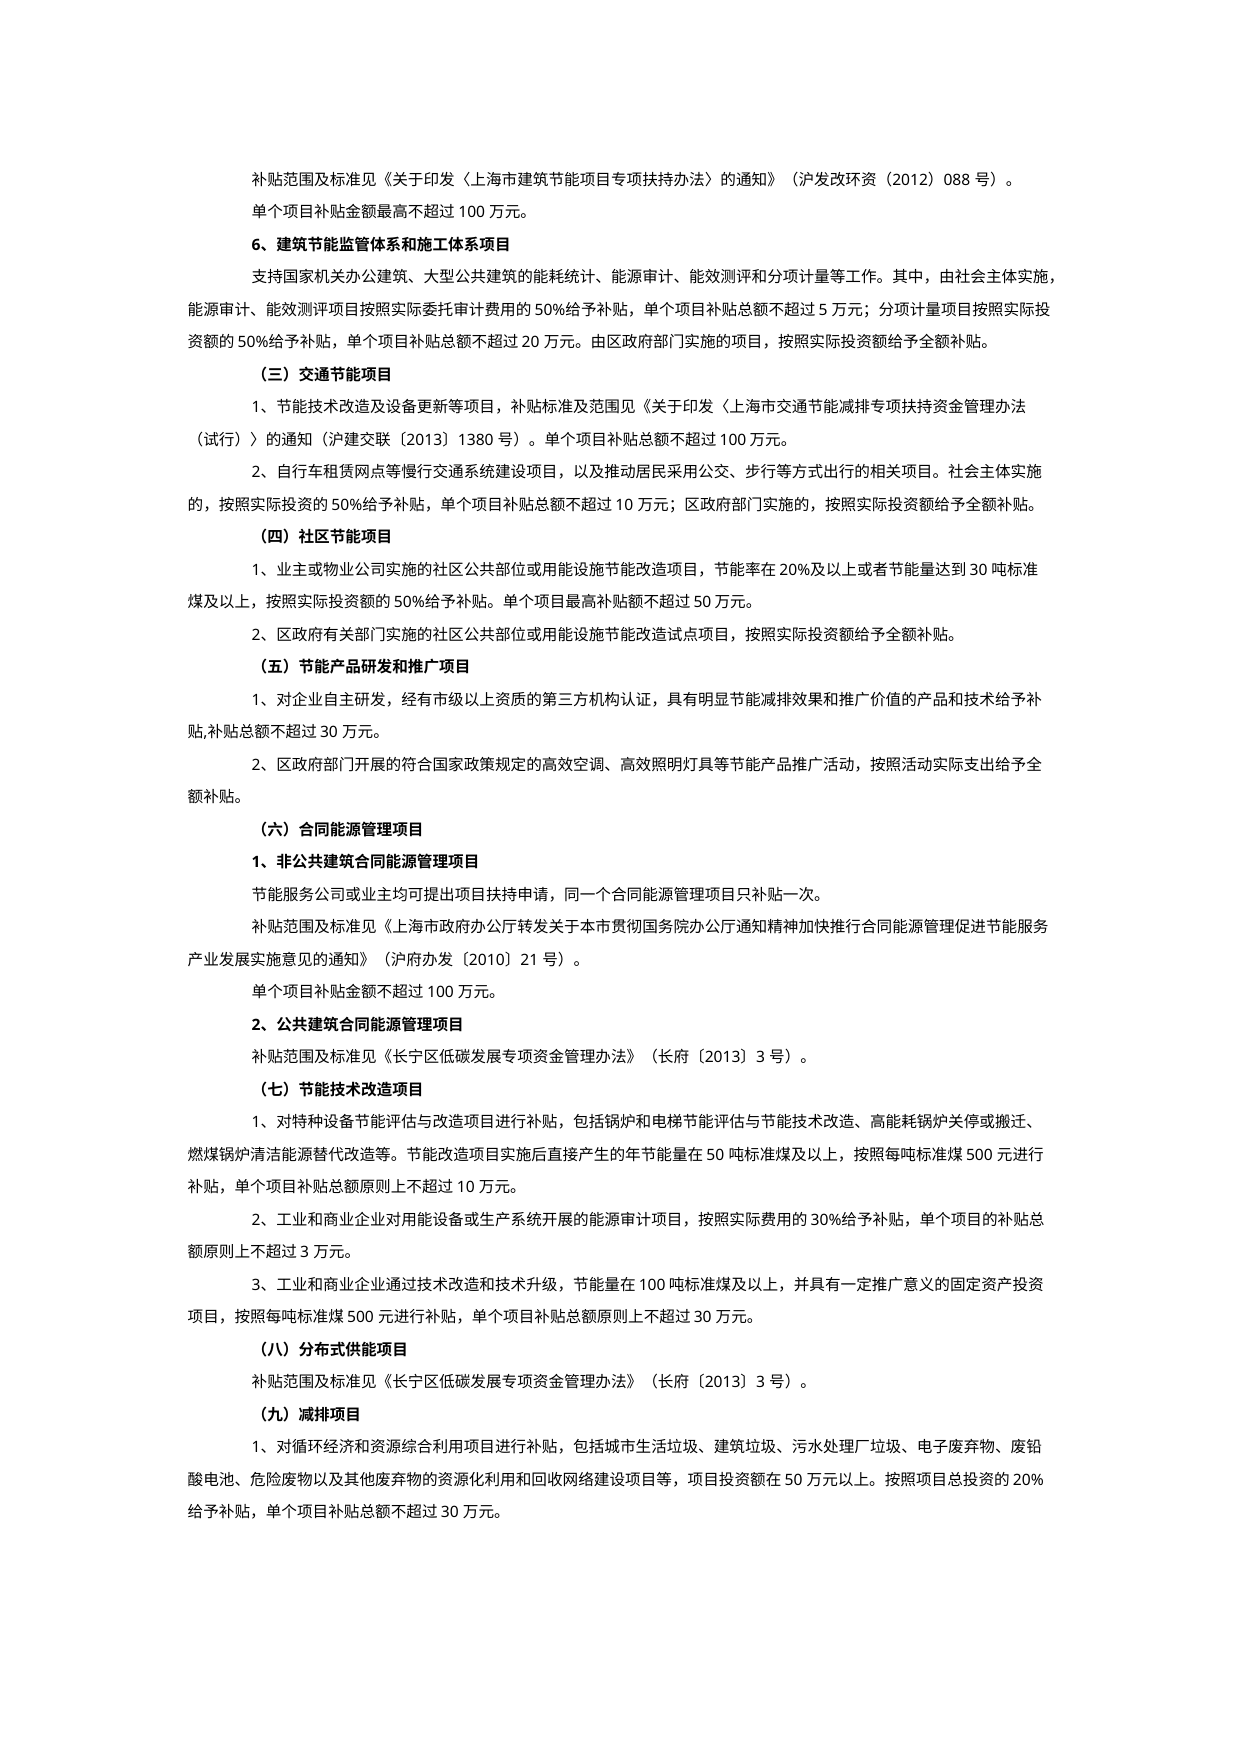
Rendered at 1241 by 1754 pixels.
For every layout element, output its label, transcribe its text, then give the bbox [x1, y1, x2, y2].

text 补贴范围及标准见《上海市政府办公厅转发关于本市贯彻国务院办公厅通知精神加快推行合同能源管理促进节能服务产业发展实施意见的通知》（沪府办发〔2010〕21 号）。 [187, 909, 1053, 974]
text 补贴范围及标准见《长宁区低碳发展专项资金管理办法》（长府〔2013〕3 号）。 [187, 1039, 1053, 1072]
text （四）社区节能项目 [187, 519, 1053, 552]
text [187, 162, 1053, 194]
text 3、工业和商业企业通过技术改造和技术升级，节能量在100吨标准煤及以上，并具有一定推广意义的固定资产投资项目，按照每吨标准煤500 元进行补贴，单个项目补贴总额原则上不超过30 万元。 [187, 1267, 1053, 1332]
text 单个项目补贴金额最高不超过 100 万元。 [187, 194, 1053, 227]
text 2、区政府有关部门实施的社区公共部位或用能设施节能改造试点项目，按照实际投资额给予全额补贴。 [187, 617, 1053, 649]
text （九）减排项目 [187, 1397, 1053, 1429]
text 2、自行车租赁网点等慢行交通系统建设项目，以及推动居民采用公交、步行等方式出行的相关项目。社会主体实施的，按照实际投资的50%给予补贴，单个项目补贴总额不超过10 万元；区政府部门实施的，按照实际投资额给予全额补贴。 [187, 454, 1053, 519]
text 节能服务公司或业主均可提出项目扶持申请，同一个合同能源管理项目只补贴一次。 [187, 877, 1053, 909]
text （六）合同能源管理项目 [187, 812, 1053, 844]
text 1、业主或物业公司实施的社区公共部位或用能设施节能改造项目，节能率在20%及以上或者节能量达到30 吨标准煤及以上，按照实际投资额的50%给予补贴。单个项目最高补贴额不超过50万元。 [187, 552, 1053, 617]
text 2、公共建筑合同能源管理项目 [187, 1007, 1053, 1039]
text 6、建筑节能监管体系和施工体系项目 [187, 227, 1053, 259]
text （八）分布式供能项目 [187, 1332, 1053, 1364]
text 1、非公共建筑合同能源管理项目 [187, 844, 1053, 877]
text 1、节能技术改造及设备更新等项目，补贴标准及范围见《关于印发〈上海市交通节能减排专项扶持资金管理办法（试行）〉的通知（沪建交联〔2013〕1380 号）。单个项目补贴总额不超过100万元。 [187, 389, 1053, 454]
text 2、工业和商业企业对用能设备或生产系统开展的能源审计项目，按照实际费用的30%给予补贴，单个项目的补贴总额原则上不超过3 万元。 [187, 1202, 1053, 1267]
text 1、对企业自主研发，经有市级以上资质的第三方机构认证，具有明显节能减排效果和推广价值的产品和技术给予补贴,补贴总额不超过30 万元。 [187, 682, 1053, 747]
text 单个项目补贴金额不超过 100 万元。 [187, 974, 1053, 1007]
text 1、对循环经济和资源综合利用项目进行补贴，包括城市生活垃圾、建筑垃圾、污水处理厂垃圾、电子废弃物、废铅酸电池、危险废物以及其他废弃物的资源化利用和回收网络建设项目等，项目投资额在50 万元以上。按照项目总投资的20%给予补贴，单个项目补贴总额不超过30 万元。 [187, 1429, 1053, 1527]
text 支持国家机关办公建筑、大型公共建筑的能耗统计、能源审计、能效测评和分项计量等工作。其中，由社会主体实施，能源审计、能效测评项目按照实际委托审计费用的50%给予补贴，单个项目补贴总额不超过5 万元；分项计量项目按照实际投资额的50%给予补贴，单个项目补贴总额不超过20 万元。由区政府部门实施的项目，按照实际投资额给予全额补贴。 [187, 259, 1053, 357]
text 2、区政府部门开展的符合国家政策规定的高效空调、高效照明灯具等节能产品推广活动，按照活动实际支出给予全额补贴。 [187, 747, 1053, 812]
text （五）节能产品研发和推广项目 [187, 649, 1053, 682]
text （七）节能技术改造项目 [187, 1072, 1053, 1104]
text （三）交通节能项目 [187, 357, 1053, 389]
text 1、对特种设备节能评估与改造项目进行补贴，包括锅炉和电梯节能评估与节能技术改造、高能耗锅炉关停或搬迁、燃煤锅炉清洁能源替代改造等。节能改造项目实施后直接产生的年节能量在50 吨标准煤及以上，按照每吨标准煤500 元进行补贴，单个项目补贴总额原则上不超过 10 万元。 [187, 1104, 1053, 1202]
text 补贴范围及标准见《长宁区低碳发展专项资金管理办法》（长府〔2013〕3 号）。 [187, 1364, 1053, 1397]
